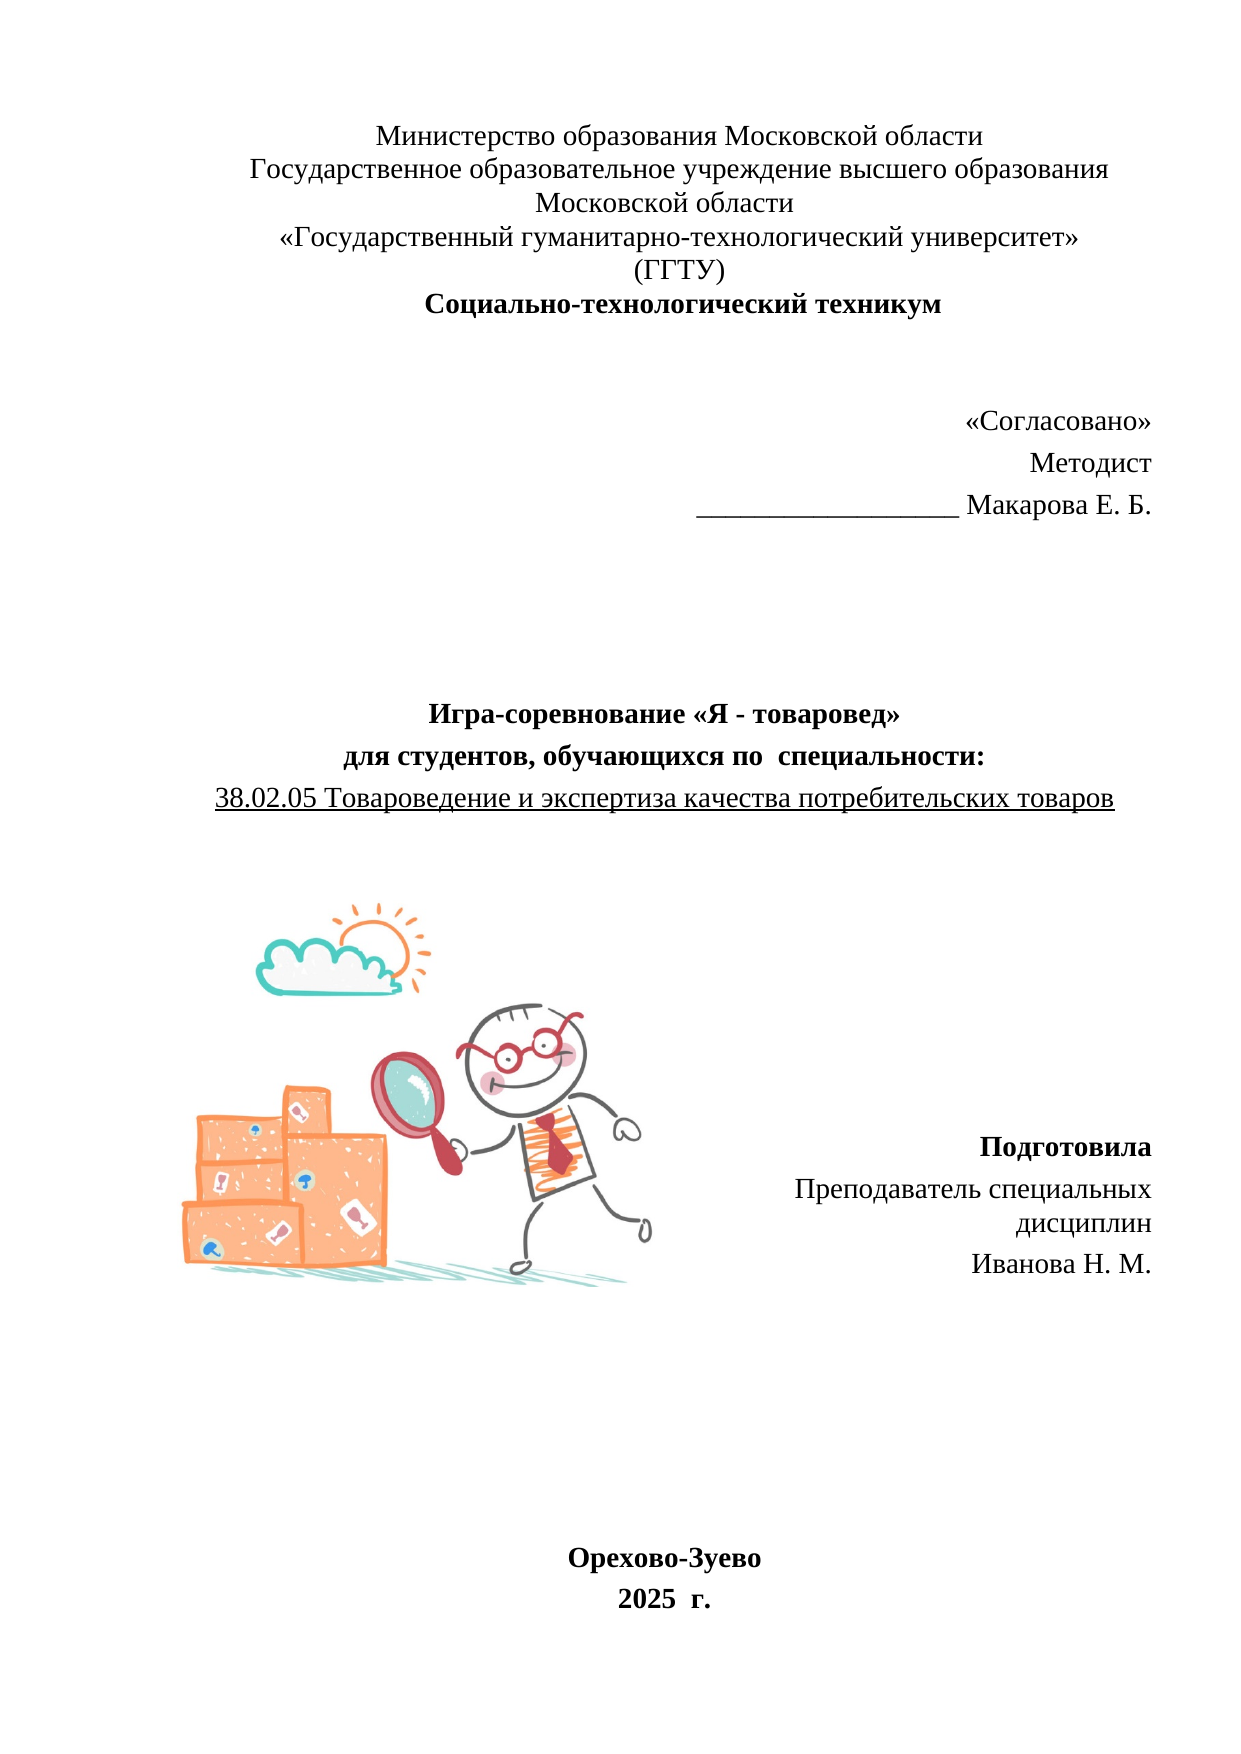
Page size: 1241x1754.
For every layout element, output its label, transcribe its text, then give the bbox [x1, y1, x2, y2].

text Министерство образования Московской области [177, 118, 1152, 152]
text Государственное образовательное учреждение высшего образования Московской области [177, 152, 1152, 219]
text 2025 г. [177, 1582, 1152, 1615]
text __________________ Макарова Е. Б. [177, 487, 1152, 520]
text Преподаватель специальных дисциплин [667, 1171, 1152, 1238]
text 38.02.05 Товароведение и экспертиза качества потребительских товаров [177, 780, 1152, 813]
text «Государственный гуманитарно-технологический университет» [177, 219, 1152, 252]
text Орехово-Зуево [177, 1540, 1152, 1573]
text (ГГТУ) [177, 252, 1152, 286]
text Подготовила [667, 1129, 1152, 1163]
text Социально-технологический техникум [177, 286, 1152, 319]
text Игра-соревнование «Я - товаровед» [177, 696, 1152, 730]
text для студентов, обучающихся по специальности: [177, 738, 1152, 772]
picture [176, 900, 667, 1287]
text «Согласовано» [177, 403, 1152, 437]
text Методист [177, 445, 1152, 478]
text Иванова Н. М. [667, 1247, 1152, 1280]
